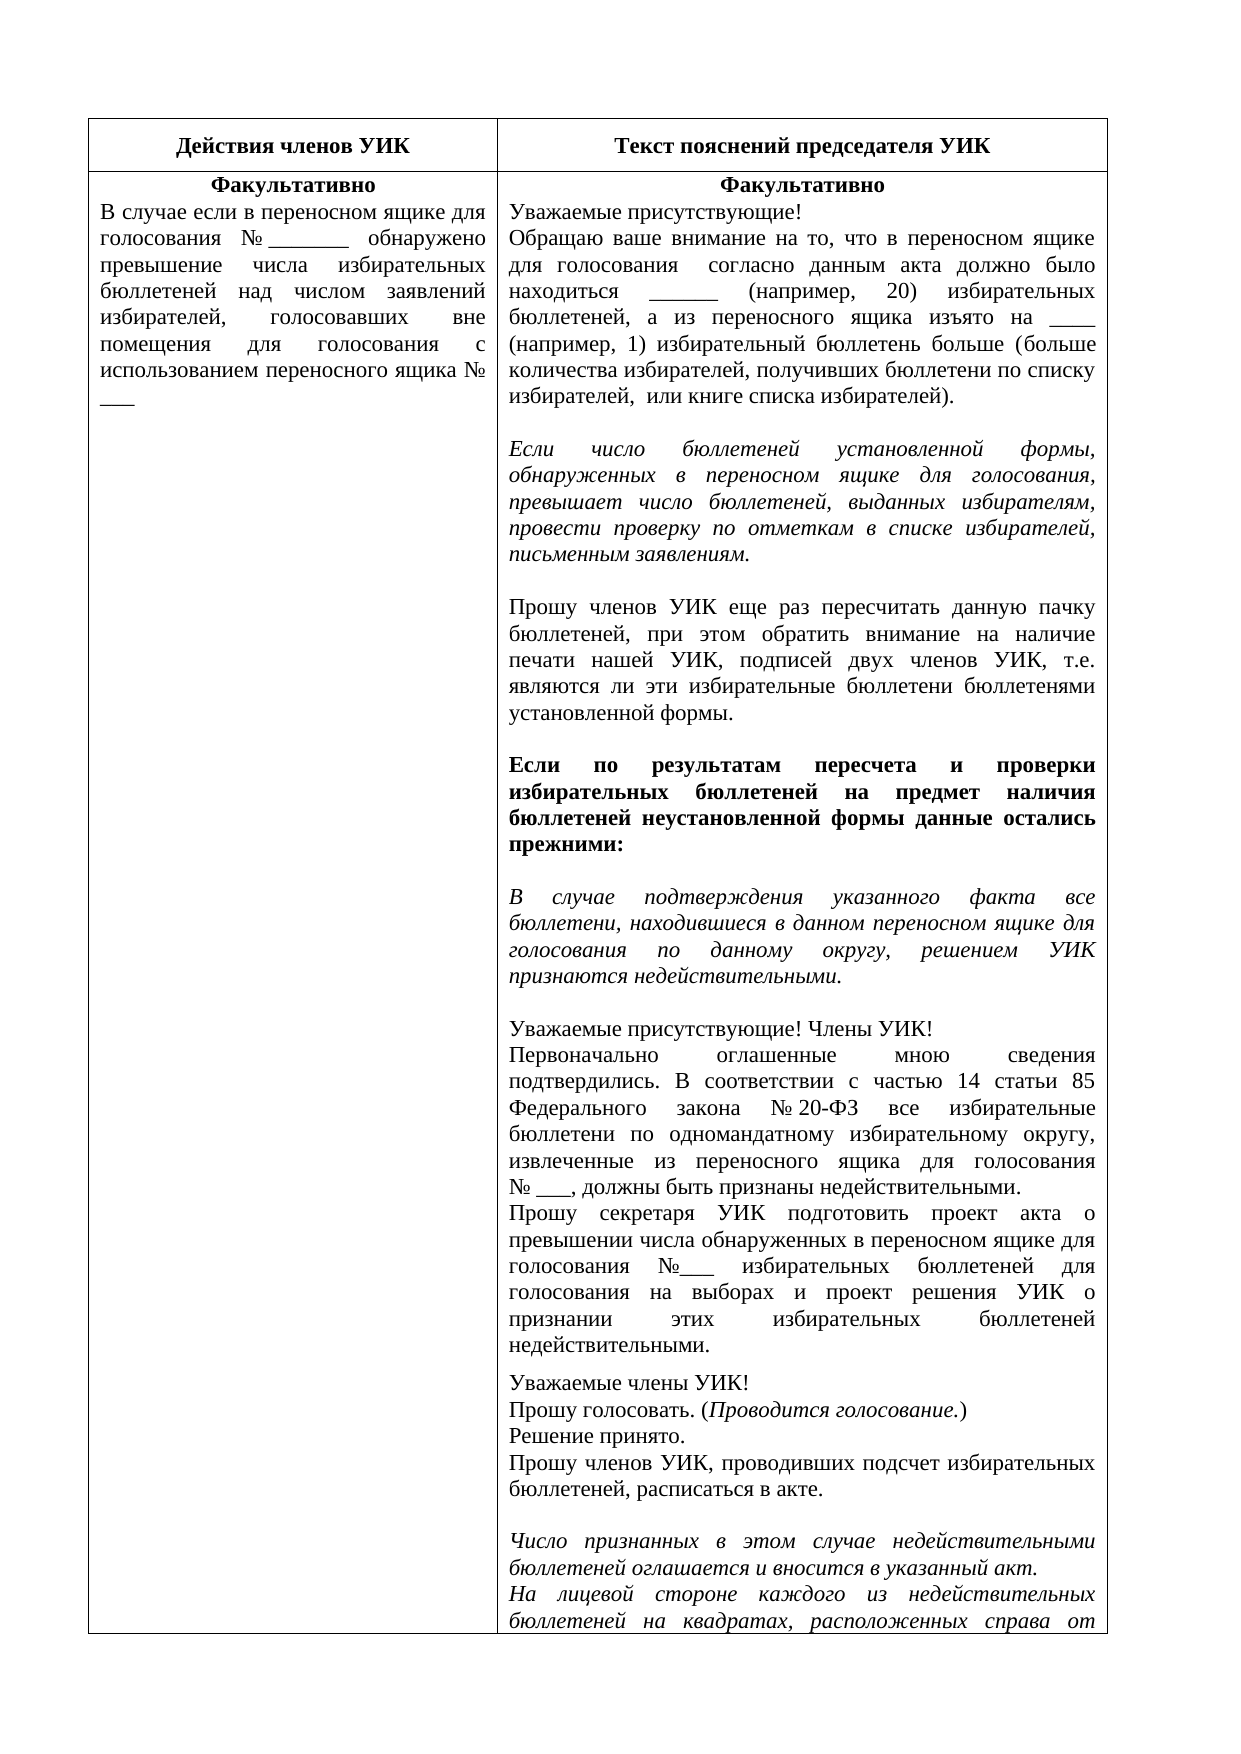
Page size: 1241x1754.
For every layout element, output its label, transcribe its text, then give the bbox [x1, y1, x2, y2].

table_header Действия членов УИК [89, 119, 497, 171]
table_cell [498, 172, 1107, 1633]
table_header Текст пояснений председателя УИК [498, 119, 1107, 171]
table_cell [89, 172, 497, 1633]
